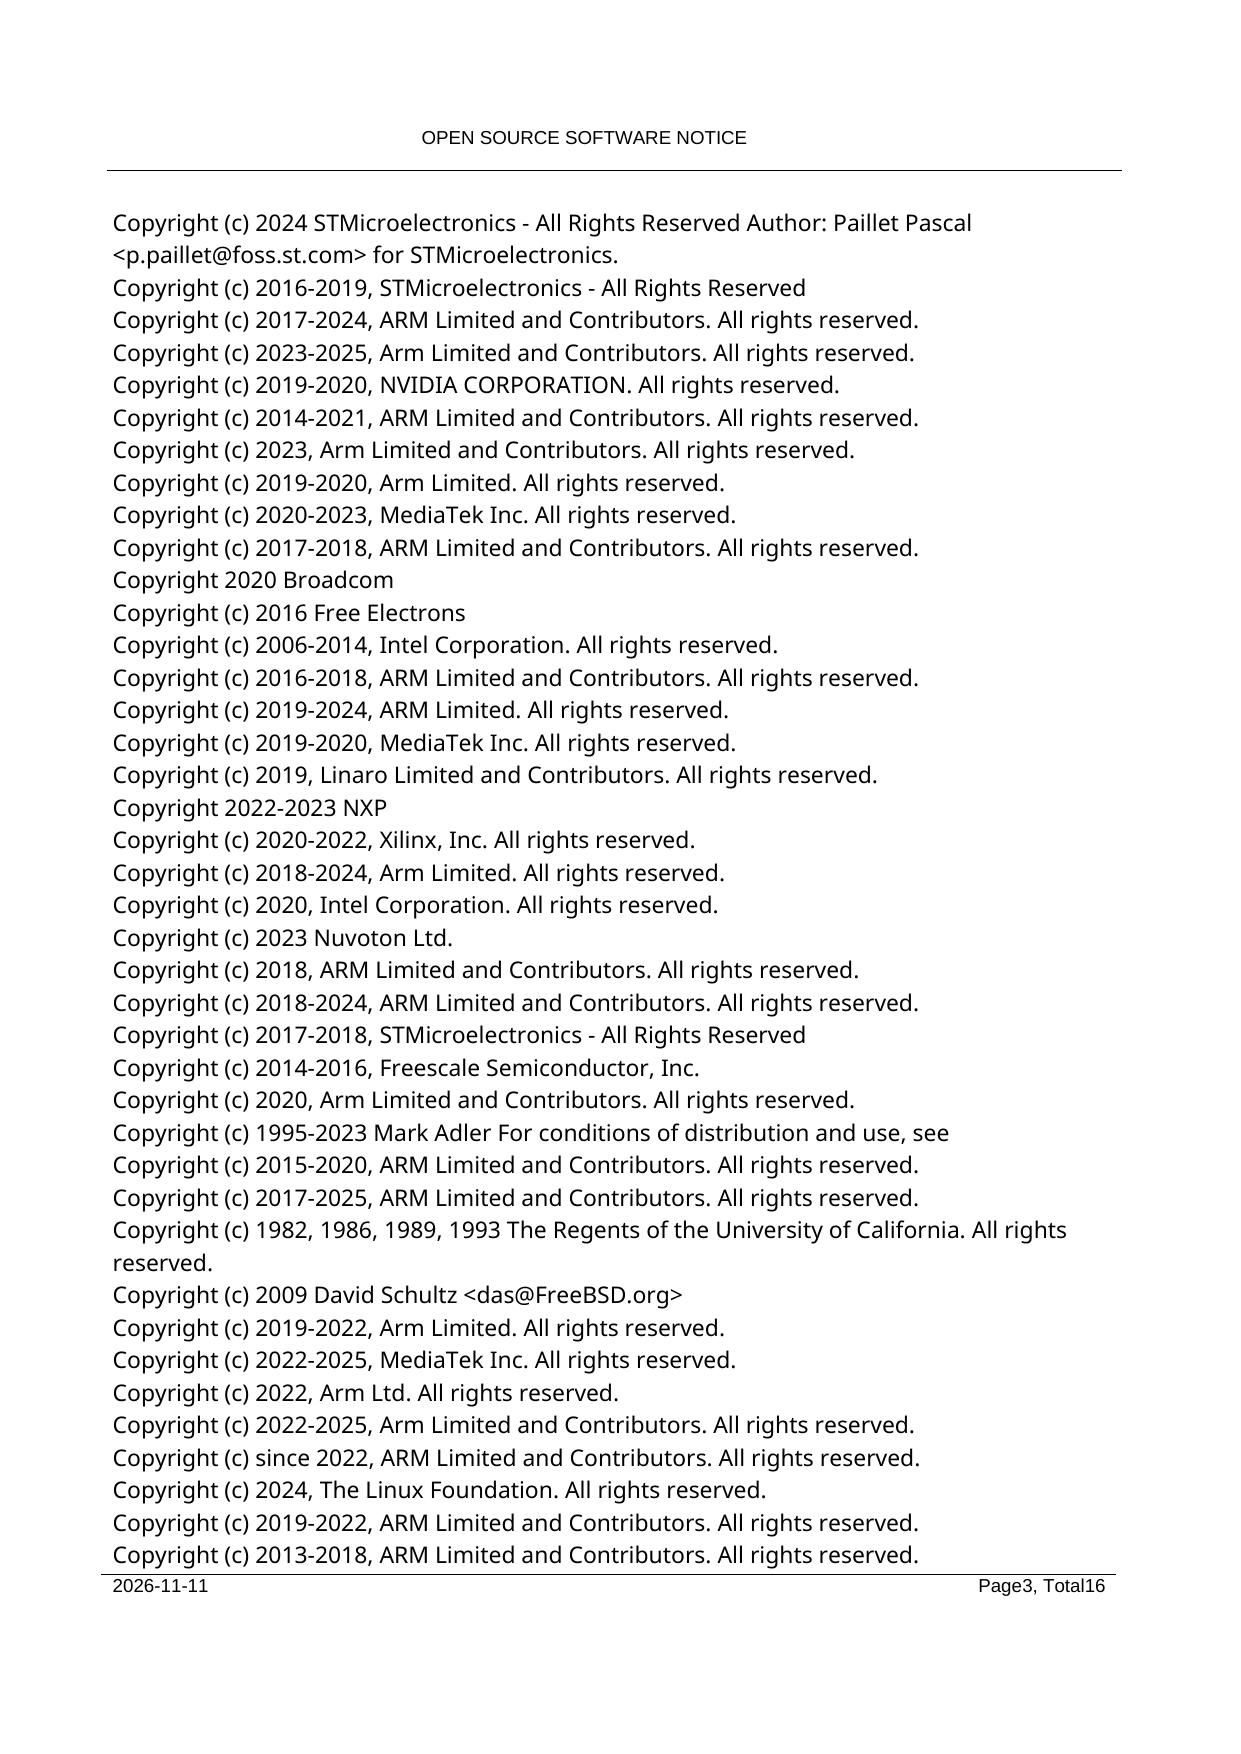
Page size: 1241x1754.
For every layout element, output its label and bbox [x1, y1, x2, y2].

text [112, 206, 1128, 1571]
